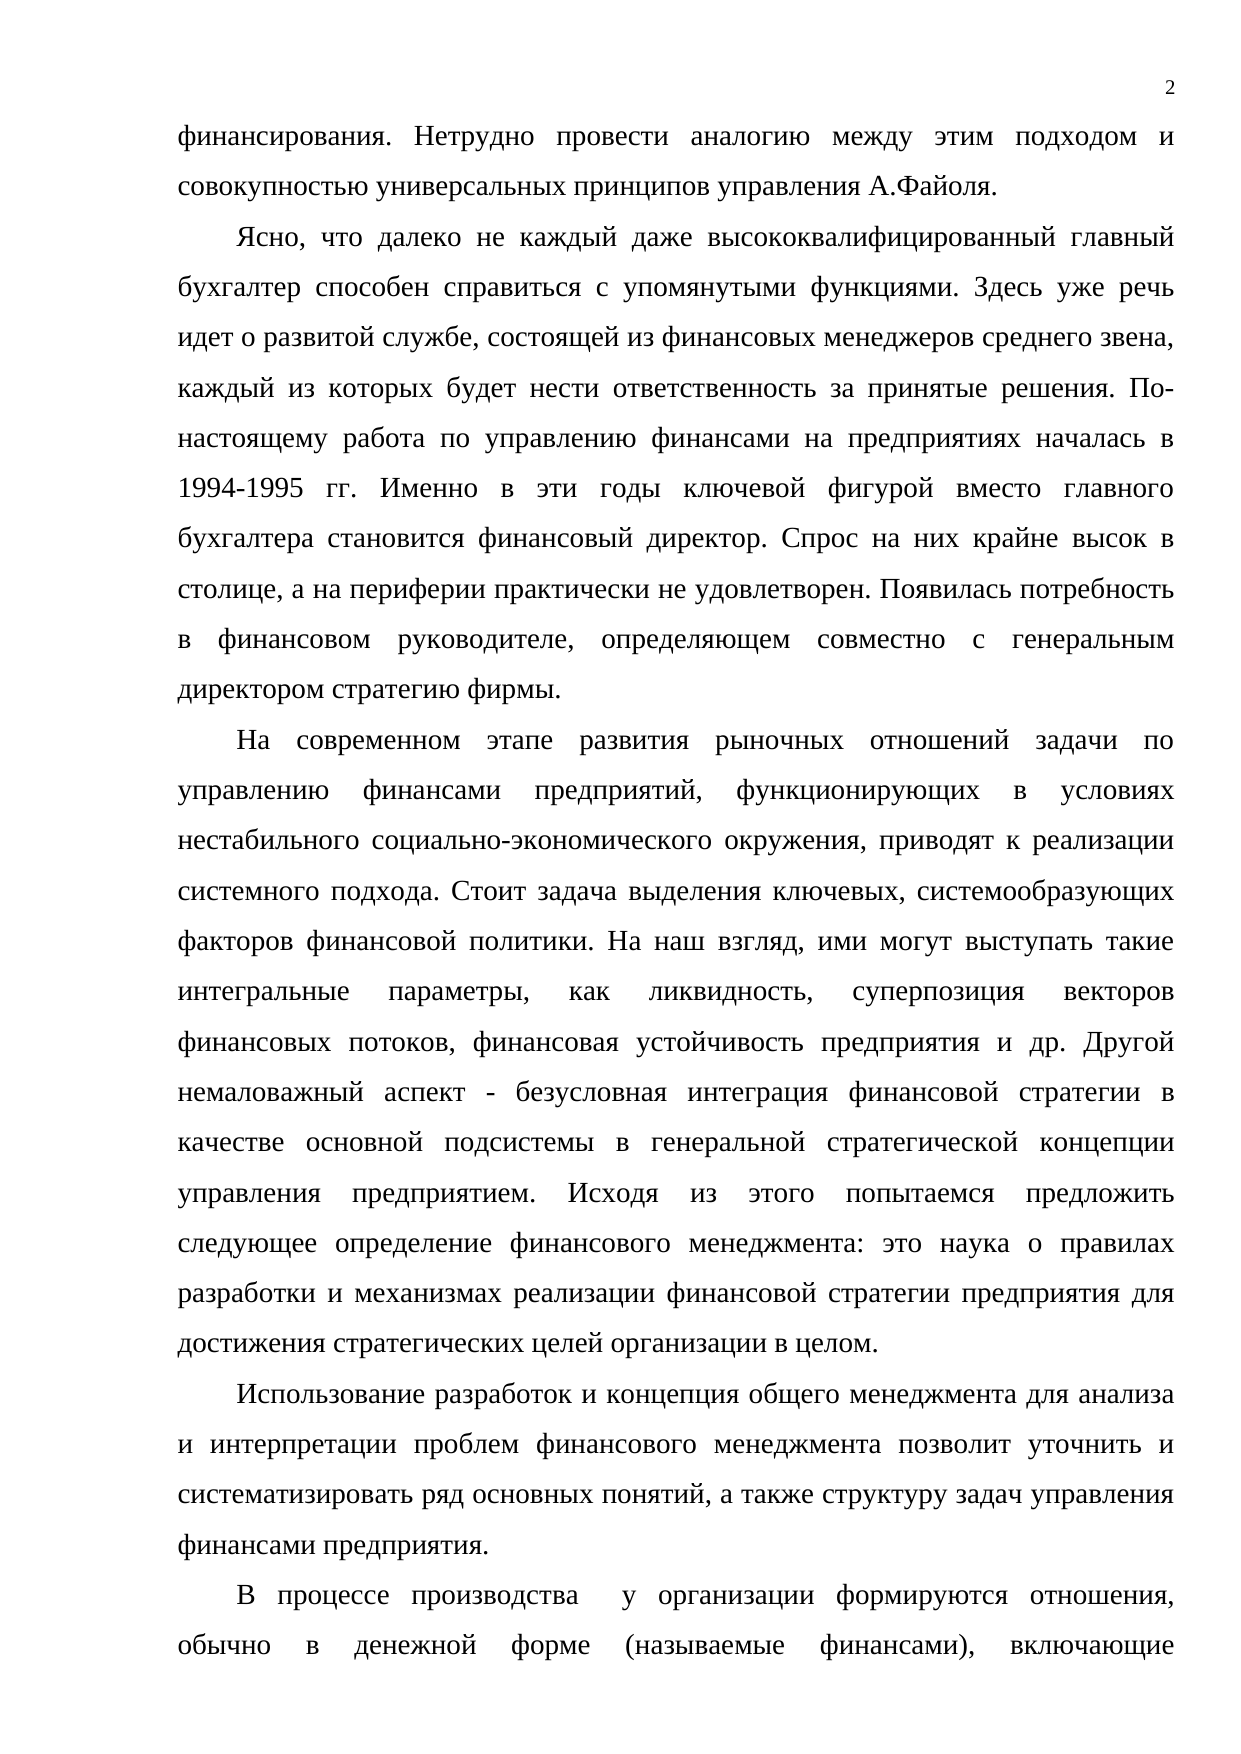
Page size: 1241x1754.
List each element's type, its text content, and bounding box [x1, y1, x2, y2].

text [177, 1577, 1175, 1661]
text На современном этапе развития рыночных отношений задачи по управлению финансами предприятий, функционирующих в условиях нестабильного социально-экономического окружения, приводят к реализации системного подхода. Стоит задача выделения ключевых, системообразующих факторов финансовой политики. На наш взгляд, ими могут выступать такие интегральные параметры, как ликвидность, суперпозиция векторов финансовых потоков, финансовая устойчивость предприятия и др. Другой немаловажный аспект - безусловная интеграция финансовой стратегии в качестве основной подсистемы в генеральной стратегической концепции управления предприятием. Исходя из этого попытаемся предложить следующее определение финансового менеджмента: это наука о правилах разработки и механизмах реализации финансовой стратегии предприятия для достижения стратегических целей организации в целом. [177, 722, 1175, 1359]
text Ясно, что далеко не каждый даже высококвалифицированный главный бухгалтер способен справиться с упомянутыми функциями. Здесь уже речь идет о развитой службе, состоящей из финансовых менеджеров среднего звена, каждый из которых будет нести ответственность за принятые решения. По-настоящему работа по управлению финансами на предприятиях началась в 1994-1995 гг. Именно в эти годы ключевой фигурой вместо главного бухгалтера становится финансовый директор. Спрос на них крайне высок в столице, а на периферии практически не удовлетворен. Появилась потребность в финансовом руководителе, определяющем совместно с генеральным директором стратегию фирмы. [177, 219, 1175, 705]
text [177, 118, 1175, 202]
text Использование разработок и концепция общего менеджмента для анализа и интерпретации проблем финансового менеджмента позволит уточнить и систематизировать ряд основных понятий, а также структуру задач управления финансами предприятия. [177, 1376, 1175, 1560]
